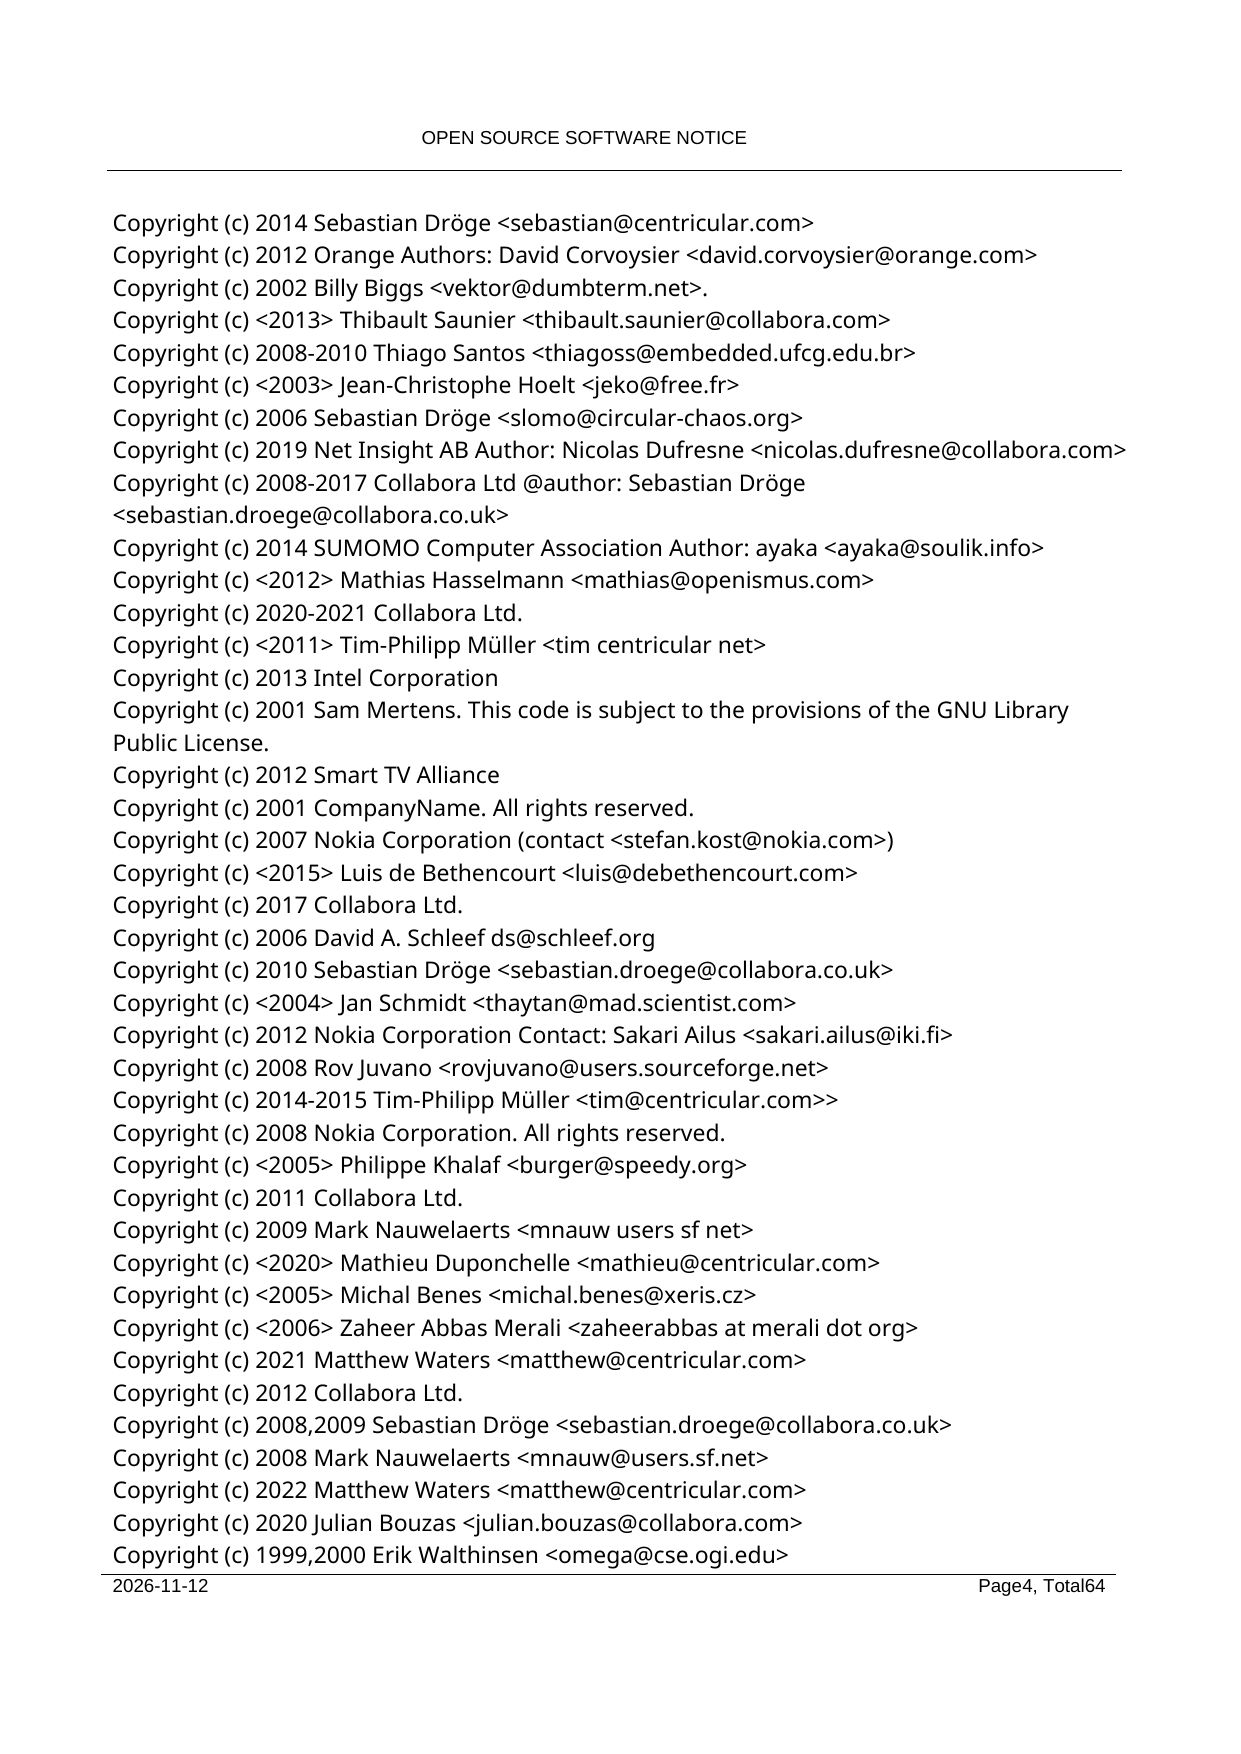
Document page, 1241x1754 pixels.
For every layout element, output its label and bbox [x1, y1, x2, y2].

text [112, 206, 1128, 1571]
